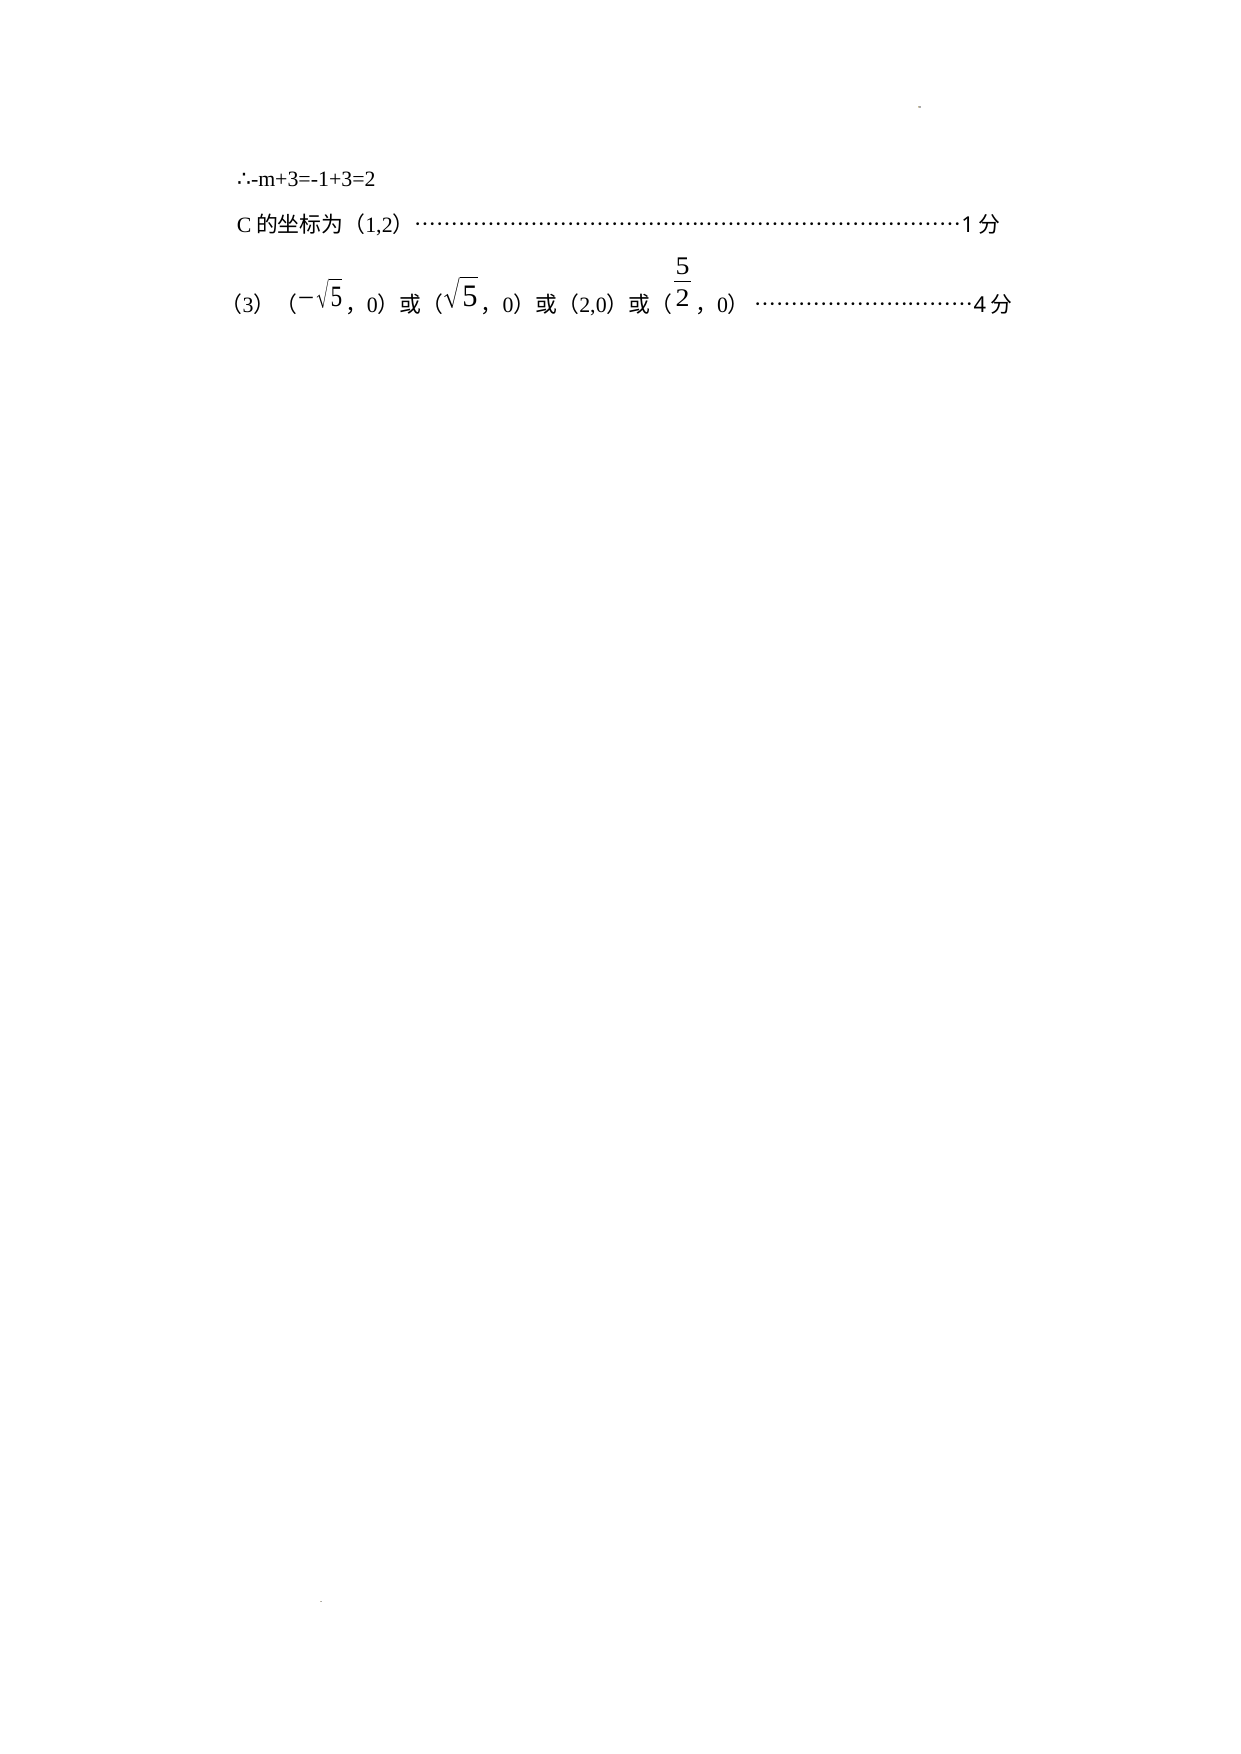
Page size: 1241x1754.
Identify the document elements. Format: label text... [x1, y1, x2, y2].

text ∴-m+3=-1+3=2 [187, 162, 1053, 194]
text （3）（，0）或（，0）或（2,0）或（，0） …………………………4分 [187, 252, 1053, 349]
text C的坐标为（1,2）…………………………………………………………………1分 [187, 207, 1053, 239]
